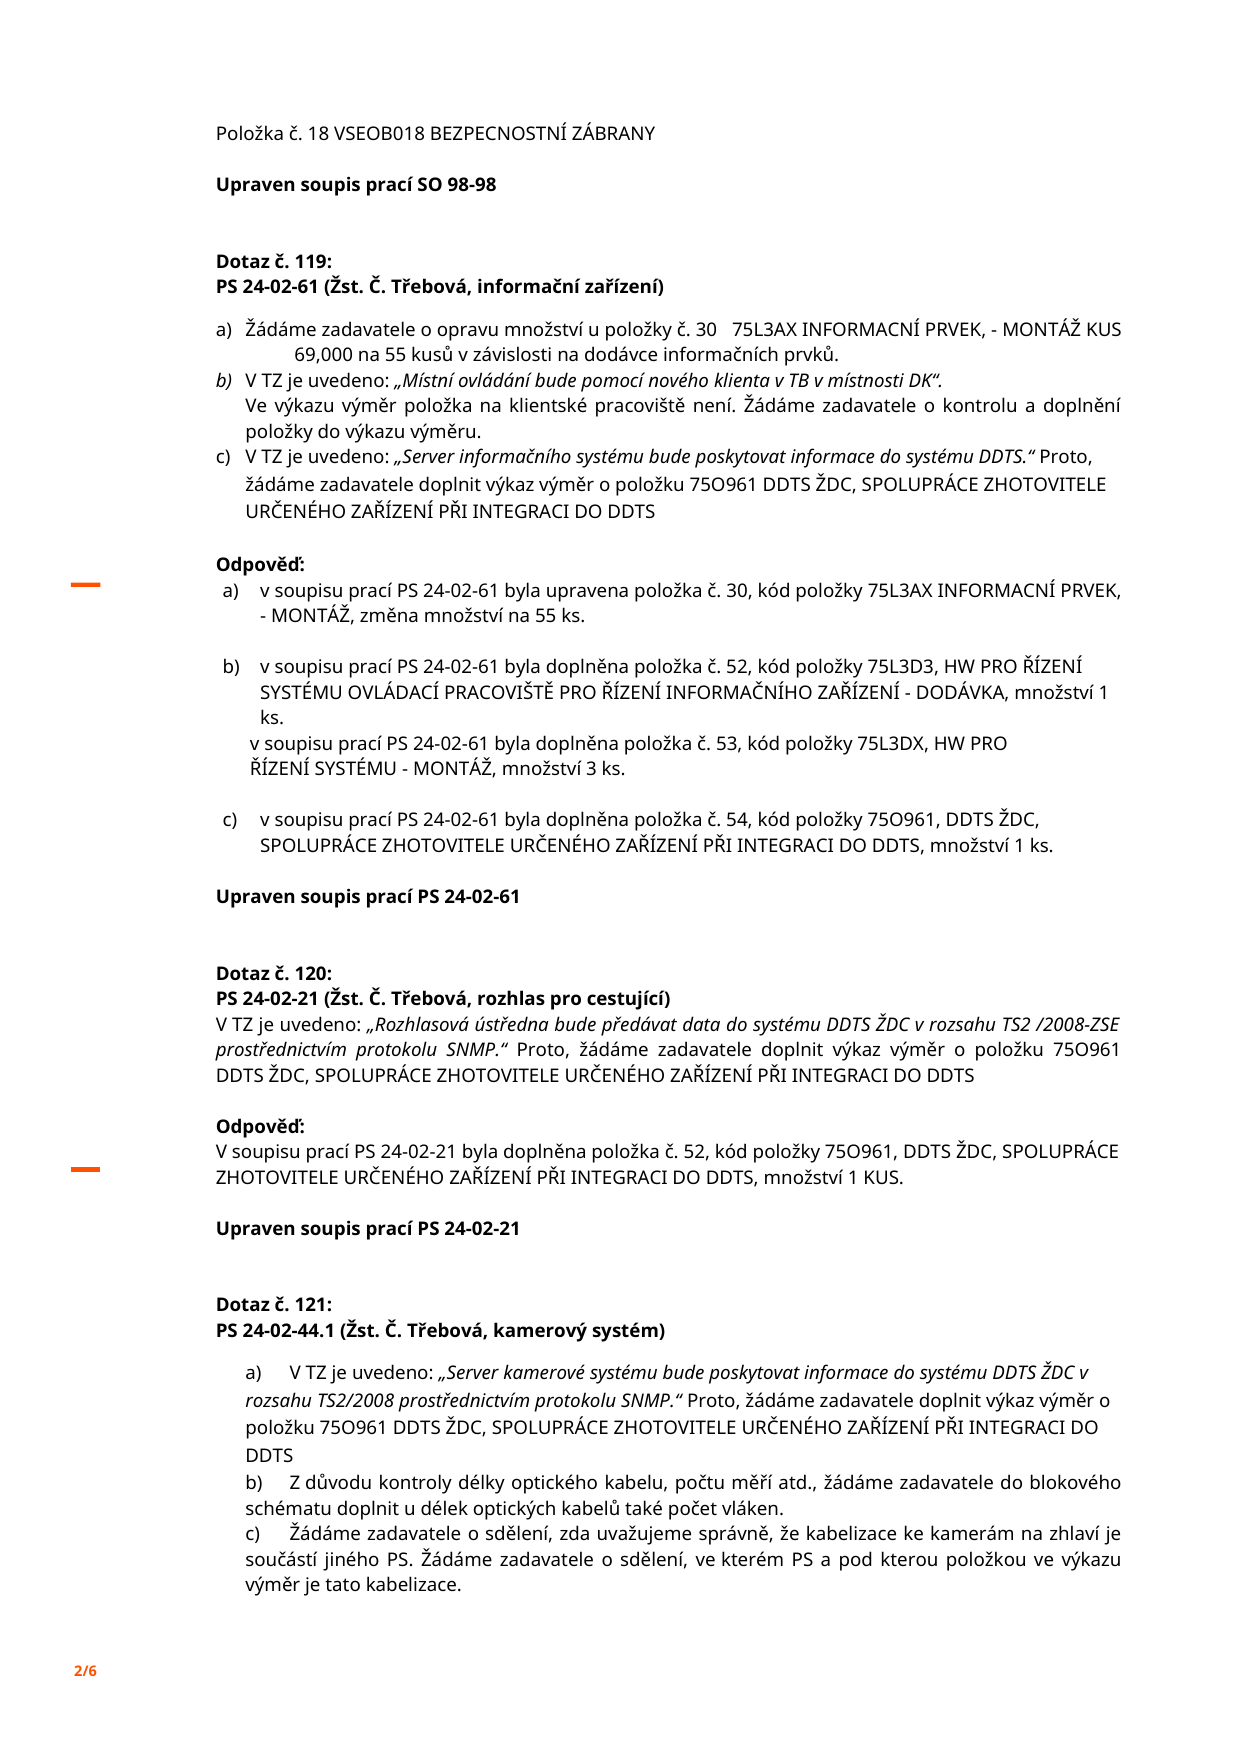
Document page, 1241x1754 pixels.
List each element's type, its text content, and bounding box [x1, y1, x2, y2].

text ŘÍZENÍ SYSTÉMU - MONTÁŽ, množství 3 ks. [216, 756, 1122, 781]
list v soupisu prací PS 24-02-61 byla doplněna položka č. 52, kód položky 75L3D3, HW PRO ŘÍZENÍ SYSTÉMU OVLÁDACÍ PRACOVIŠTĚ PRO ŘÍZENÍ INFORMAČNÍHO ZAŘÍZENÍ - DODÁVKA, množství 1 ks. [222, 654, 1122, 730]
list Žádáme zadavatele o sdělení, zda uvažujeme správně, že kabelizace ke kamerám na zhlaví je součástí jiného PS. Žádáme zadavatele o sdělení, ve kterém PS a pod kterou položkou ve výkazu výměr je tato kabelizace. [245, 1520, 1122, 1597]
text Dotaz č. 121: [216, 1292, 1122, 1317]
text Odpověď: [216, 552, 1122, 577]
text Dotaz č. 119: [216, 248, 1122, 274]
text PS 24-02-61 (Žst. Č. Třebová, informační zařízení) [216, 274, 1122, 299]
text Položka č. 18 VSEOB018 BEZPECNOSTNÍ ZÁBRANY [216, 121, 1122, 146]
text Upraven soupis prací PS 24-02-21 [216, 1215, 1122, 1241]
text PS 24-02-21 (Žst. Č. Třebová, rozhlas pro cestující) [216, 985, 1122, 1011]
text PS 24-02-44.1 (Žst. Č. Třebová, kamerový systém) [216, 1317, 1122, 1343]
text v soupisu prací PS 24-02-61 byla doplněna položka č. 53, kód položky 75L3DX, HW PRO [216, 730, 1122, 756]
list V TZ je uvedeno: „Server kamerové systému bude poskytovat informace do systému DDTS ŽDC v rozsahu TS2/2008 prostřednictvím protokolu SNMP.“ Proto, žádáme zadavatele doplnit výkaz výměr o položku 75O961 DDTS ŽDC, SPOLUPRÁCE ZHOTOVITELE URČENÉHO ZAŘÍZENÍ PŘI INTEGRACI DO DDTS [245, 1359, 1122, 1467]
list Z důvodu kontroly délky optického kabelu, počtu měří atd., žádáme zadavatele do blokového schématu doplnit u délek optických kabelů také počet vláken. [245, 1469, 1122, 1520]
text V TZ je uvedeno: „Rozhlasová ústředna bude předávat data do systému DDTS ŽDC v rozsahu TS2 /2008-ZSE prostřednictvím protokolu SNMP.“ Proto, žádáme zadavatele doplnit výkaz výměr o položku 75O961 DDTS ŽDC, SPOLUPRÁCE ZHOTOVITELE URČENÉHO ZAŘÍZENÍ PŘI INTEGRACI DO DDTS [216, 1011, 1122, 1087]
text Dotaz č. 120: [216, 960, 1122, 985]
list v soupisu prací PS 24-02-61 byla upravena položka č. 30, kód položky 75L3AX INFORMACNÍ PRVEK, - MONTÁŽ, změna množství na 55 ks. [222, 577, 1122, 628]
list v soupisu prací PS 24-02-61 byla doplněna položka č. 54, kód položky 75O961, DDTS ŽDC, SPOLUPRÁCE ZHOTOVITELE URČENÉHO ZAŘÍZENÍ PŘI INTEGRACI DO DDTS, množství 1 ks. [222, 807, 1122, 858]
text Odpověď: [216, 1113, 1122, 1138]
text V soupisu prací PS 24-02-21 byla doplněna položka č. 52, kód položky 75O961, DDTS ŽDC, SPOLUPRÁCE ZHOTOVITELE URČENÉHO ZAŘÍZENÍ PŘI INTEGRACI DO DDTS, množství 1 KUS. [216, 1138, 1122, 1189]
text Upraven soupis prací PS 24-02-61 [216, 883, 1122, 909]
list V TZ je uvedeno: „Místní ovládání bude pomocí nového klienta v TB v místnosti DK“. [216, 367, 1122, 392]
text Upraven soupis prací SO 98-98 [216, 172, 1122, 197]
list V TZ je uvedeno: „Server informačního systému bude poskytovat informace do systému DDTS.“ Proto, žádáme zadavatele doplnit výkaz výměr o položku 75O961 DDTS ŽDC, SPOLUPRÁCE ZHOTOVITELE URČENÉHO ZAŘÍZENÍ PŘI INTEGRACI DO DDTS [216, 443, 1122, 524]
text Ve výkazu výměr položka na klientské pracoviště není. Žádáme zadavatele o kontrolu a doplnění položky do výkazu výměru. [245, 392, 1122, 443]
list Žádáme zadavatele o opravu množství u položky č. 30 75L3AX INFORMACNÍ PRVEK, - MONTÁŽ KUS 69,000 na 55 kusů v závislosti na dodávce informačních prvků. [216, 316, 1122, 367]
